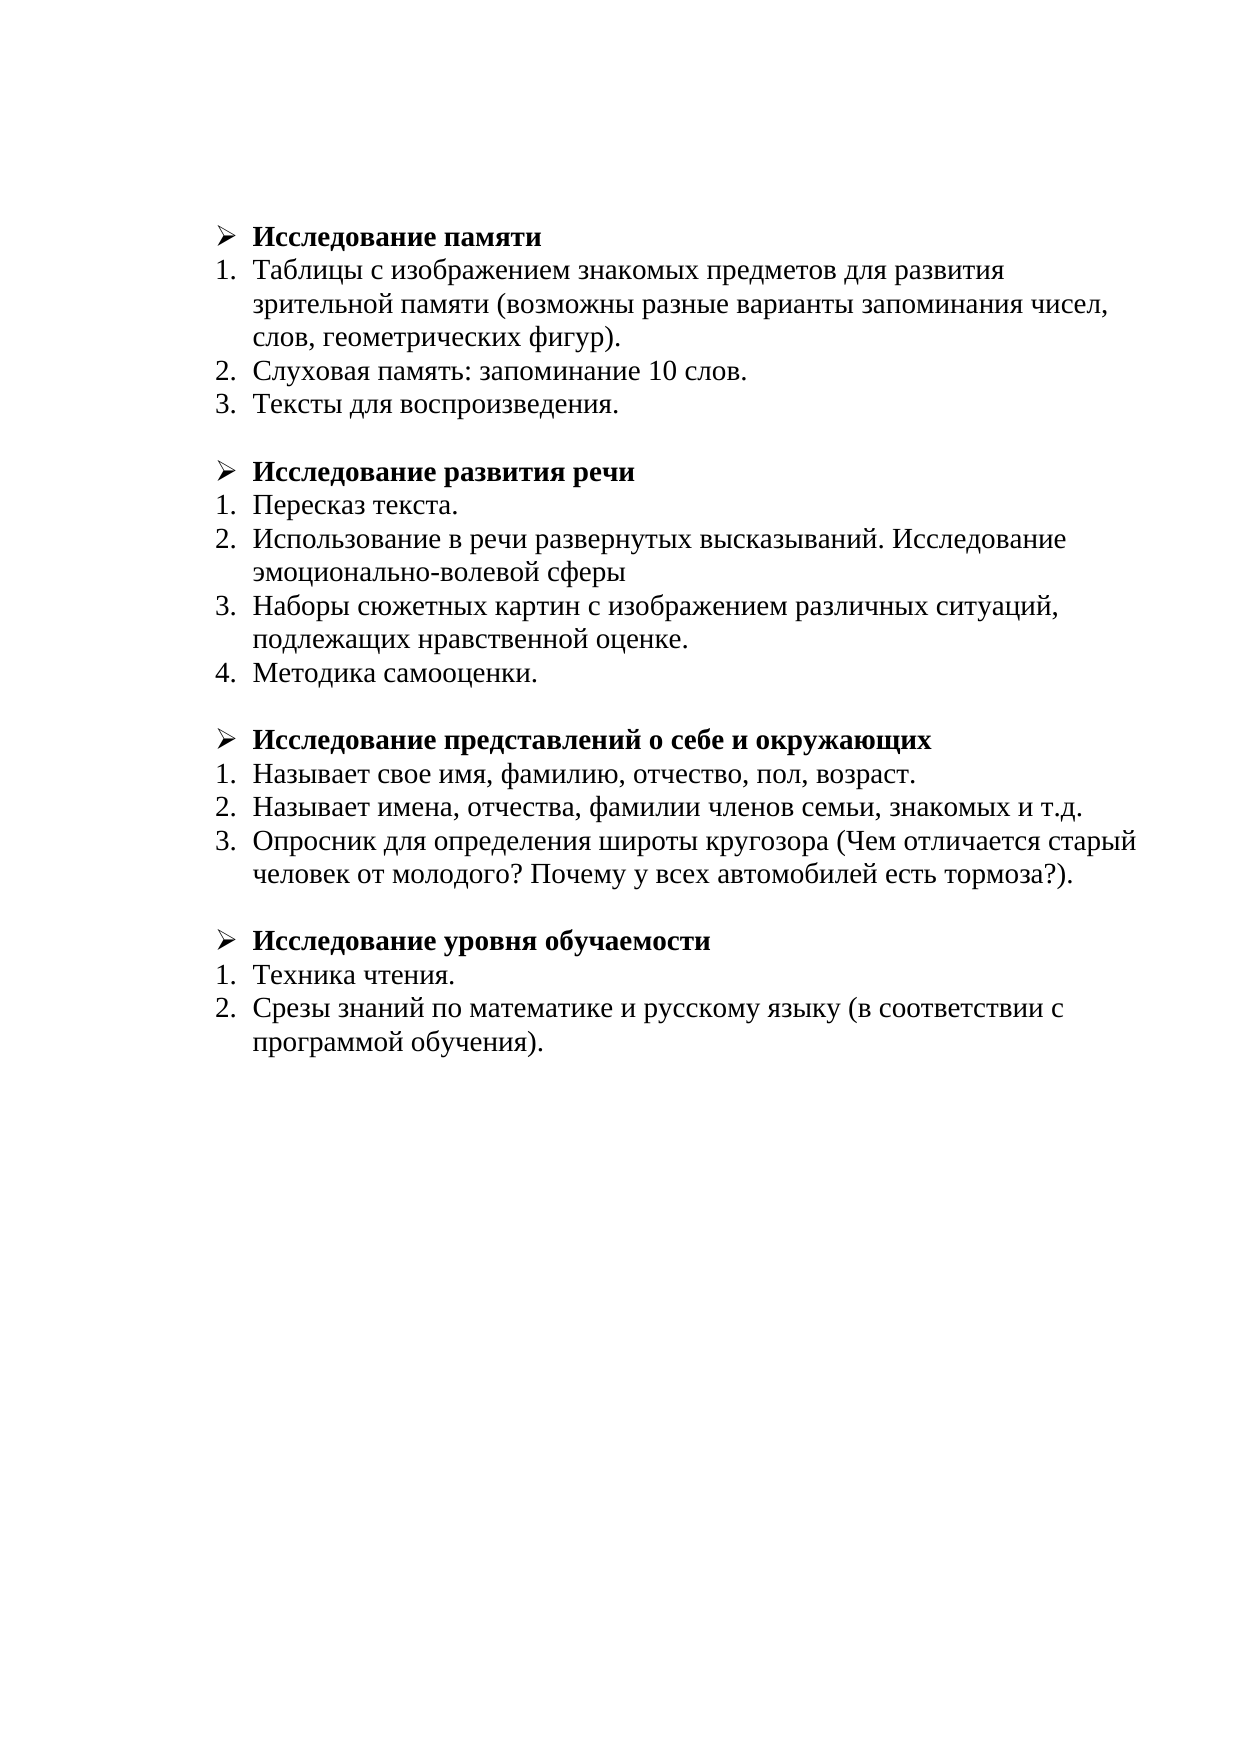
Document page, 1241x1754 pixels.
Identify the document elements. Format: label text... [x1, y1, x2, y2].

list Срезы знаний по математике и русскому языку (в соответствии с программой обучения). [215, 991, 1152, 1058]
list Методика самооценки. [215, 655, 1152, 688]
list Таблицы с изображением знакомых предметов для развития зрительной памяти (возможны разные варианты запоминания чисел, слов, геометрических фигур). [215, 252, 1152, 353]
list Наборы сюжетных картин с изображением различных ситуаций, подлежащих нравственной оценке. [215, 588, 1152, 655]
list Слуховая память: запоминание 10 слов. [215, 353, 1152, 387]
list Техника чтения. [215, 957, 1152, 991]
list Тексты для воспроизведения. [215, 387, 1152, 420]
list Использование в речи развернутых высказываний. Исследование эмоционально-волевой сферы [215, 521, 1152, 588]
list Исследование уровня обучаемости [215, 923, 1152, 957]
list Исследование развития речи [215, 454, 1152, 487]
list Называет имена, отчества, фамилии членов семьи, знакомых и т.д. [215, 789, 1152, 823]
list Опросник для определения широты кругозора (Чем отличается старый человек от молодого? Почему у всех автомобилей есть тормоза?). [215, 823, 1152, 890]
list Называет свое имя, фамилию, отчество, пол, возраст. [215, 756, 1152, 789]
list Исследование памяти [215, 219, 1152, 252]
list Исследование представлений о себе и окружающих [215, 722, 1152, 756]
list Пересказ текста. [215, 487, 1152, 521]
